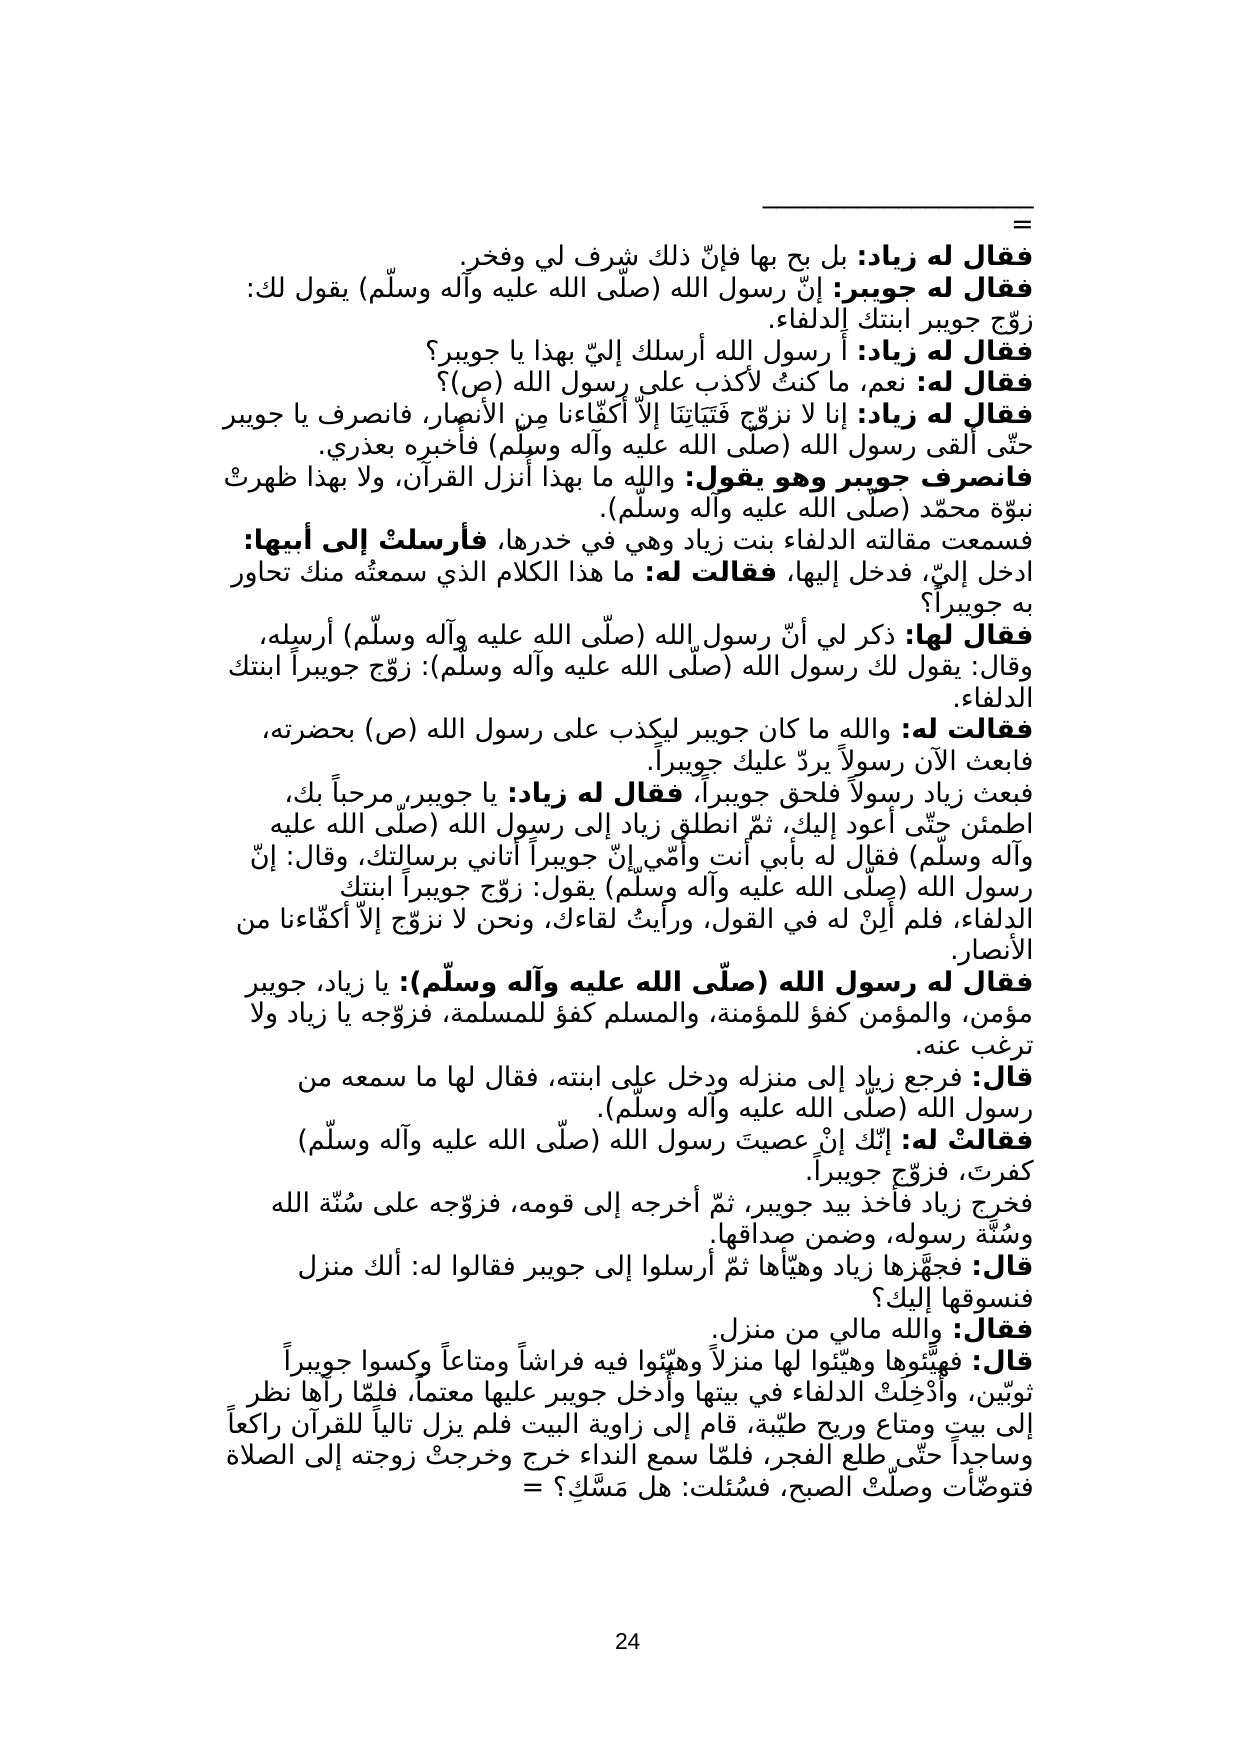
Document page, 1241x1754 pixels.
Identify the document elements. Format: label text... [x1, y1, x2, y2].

text فقال له رسول الله (صلّى الله عليه وآله وسلّم): يا زياد، جويبر مؤمن، والمؤمن كفؤ للمؤمنة، والمسلم كفؤ للمسلمة، فزوّجه يا زياد ولا ترغب عنه. [222, 966, 1033, 1061]
text فقال له: نعم، ما كنتُ لأكذب على رسول الله (ص)؟ [222, 367, 1033, 398]
text الدلفاء، فلم أَلِنْ له في القول، ورأيتُ لقاءك، ونحن لا نزوّج إلاّ أكفّاءنا من الأنصار. [222, 903, 1033, 966]
text فقال: والله مالي من منزل. [222, 1313, 1033, 1345]
text فسمعت مقالته الدلفاء بنت زياد وهي في خدرها، فأرسلتْ إلى أبيها: ادخل إليّ، فدخل إليها، فقالت له: ما هذا الكلام الذي سمعتُه منك تحاور به جويبراً؟ [222, 524, 1033, 619]
text فقالت له: والله ما كان جويبر ليكذب على رسول الله (ص) بحضرته، فابعث الآن رسولاً يردّ عليك جويبراً. [222, 714, 1033, 777]
text فقال له زياد: بل بح بها فإنّ ذلك شرف لي وفخر. [222, 240, 1033, 272]
text فبعث زياد رسولاً فلحق جويبراً، فقال له زياد: يا جويبر، مرحباً بك، اطمئن حتّى أعود إليك، ثمّ انطلق زياد إلى رسول الله (صلّى الله عليه وآله وسلّم) فقال له بأبي أنت وأمّي إنّ جويبراً أتاني برسالتك، وقال: إنّ رسول الله (صلّى الله عليه وآله وسلّم) يقول: زوّج جويبراً ابنتك [222, 777, 1033, 903]
text قال: فهيَّئوها وهيّئوا لها منزلاً وهيّئوا فيه فراشاً ومتاعاً وكسوا جويبراً ثوبّين، وأُدْخِلَتْ الدلفاء في بيتها وأُدخل جويبر عليها معتماً، فلمّا رآها نظر إلى بيت ومتاع وريح طيّبة، قام إلى زاوية البيت فلم يزل تالياً للقرآن راكعاً وساجداً حتّى طلع الفجر، فلمّا سمع النداء خرج وخرجتْ زوجته إلى الصلاة فتوضّأت وصلّتْ الصبح، فسُئلت: هل مَسَّكِ؟ = [222, 1345, 1033, 1503]
text فخرج زياد فأخذ بيد جويبر، ثمّ أخرجه إلى قومه، فزوّجه على سُنّة الله وسُنَّة رسوله، وضمن صداقها. [222, 1187, 1033, 1250]
text فقال لها: ذكر لي أنّ رسول الله (صلّى الله عليه وآله وسلّم) أرسله، وقال: يقول لك رسول الله (صلّى الله عليه وآله وسلّم): زوّج جويبراً ابنتك الدلفاء. [222, 619, 1033, 714]
text فقالتْ له: إنّك إنْ عصيتَ رسول الله (صلّى الله عليه وآله وسلّم) كفرتَ، فزوّج جويبراً. [222, 1124, 1033, 1187]
text فقال له زياد: أَ رسول الله أرسلك إليّ بهذا يا جويبر؟ [222, 335, 1033, 367]
text قال: فجهَّزها زياد وهيّأها ثمّ أرسلوا إلى جويبر فقالوا له: ألك منزل فنسوقها إليك؟ [222, 1250, 1033, 1313]
text فانصرف جويبر وهو يقول: والله ما بهذا أُنزل القرآن، ولا بهذا ظهرتْ نبوّة محمّد‎ (صلّى الله عليه وآله وسلّم). [222, 461, 1033, 524]
text ____________________ [222, 177, 1033, 209]
text فقال له زياد: إنا لا نزوّج فَتَيَاتِنَا إلاّ أكفّاءنا مِن الأنصار، فانصرف يا جويبر حتّى ألقى رسول الله (صلّى الله عليه وآله وسلّم) فأُخبره بعذري. [222, 398, 1033, 461]
text قال: فرجع زياد إلى منزله ودخل على ابنته، فقال لها ما سمعه من رسول الله (صلّى الله عليه وآله وسلّم). [222, 1061, 1033, 1124]
text فقال له جويبر: إنّ رسول الله (صلّى الله عليه وآله وسلّم) يقول لك: زوّج جويبر ابنتك الدلفاء. [222, 272, 1033, 335]
text = [222, 209, 1033, 240]
